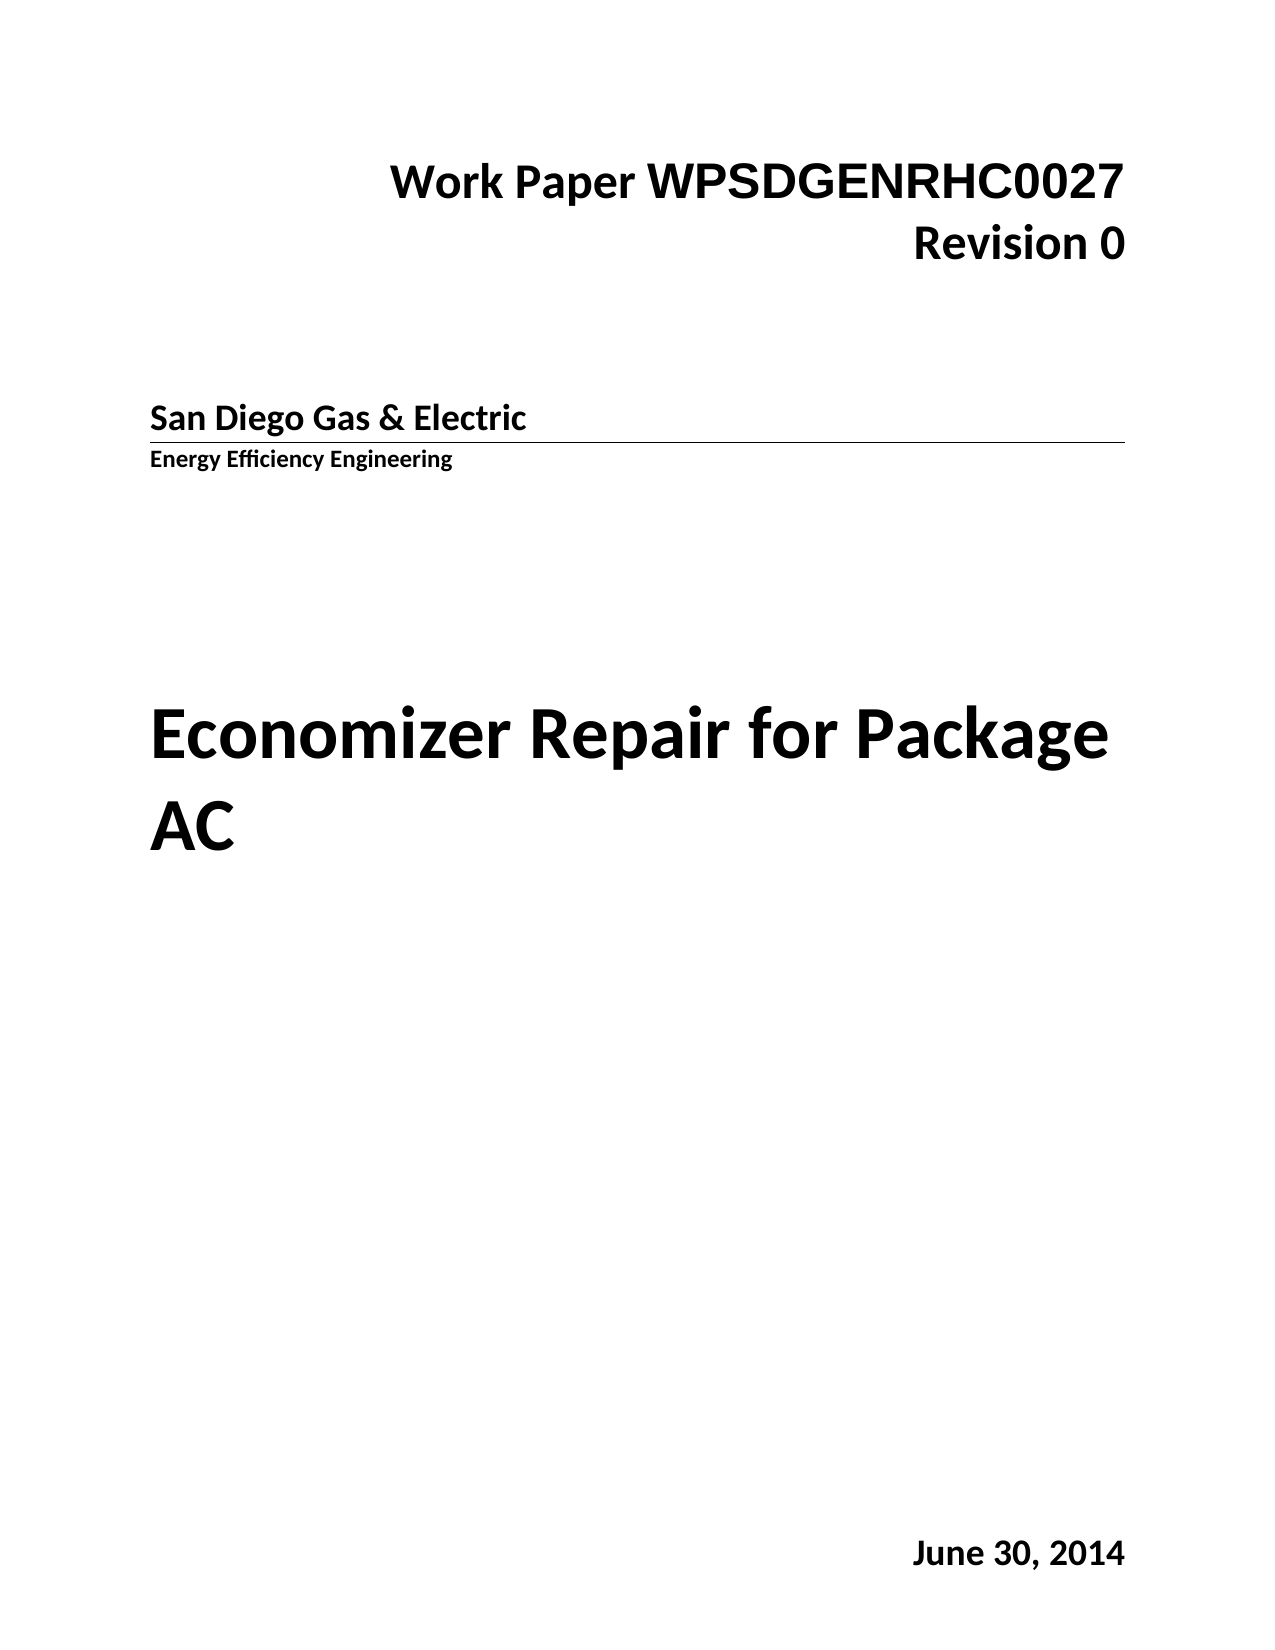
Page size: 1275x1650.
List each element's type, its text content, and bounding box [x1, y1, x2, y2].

text Energy Efficiency Engineering [150, 443, 1125, 474]
text Economizer Repair for Package AC [150, 686, 1125, 869]
text San Diego Gas & Electric [150, 394, 1125, 442]
text Revision 0 [150, 211, 1125, 272]
text Work Paper WPSDGENRHC0027 [150, 150, 1125, 211]
